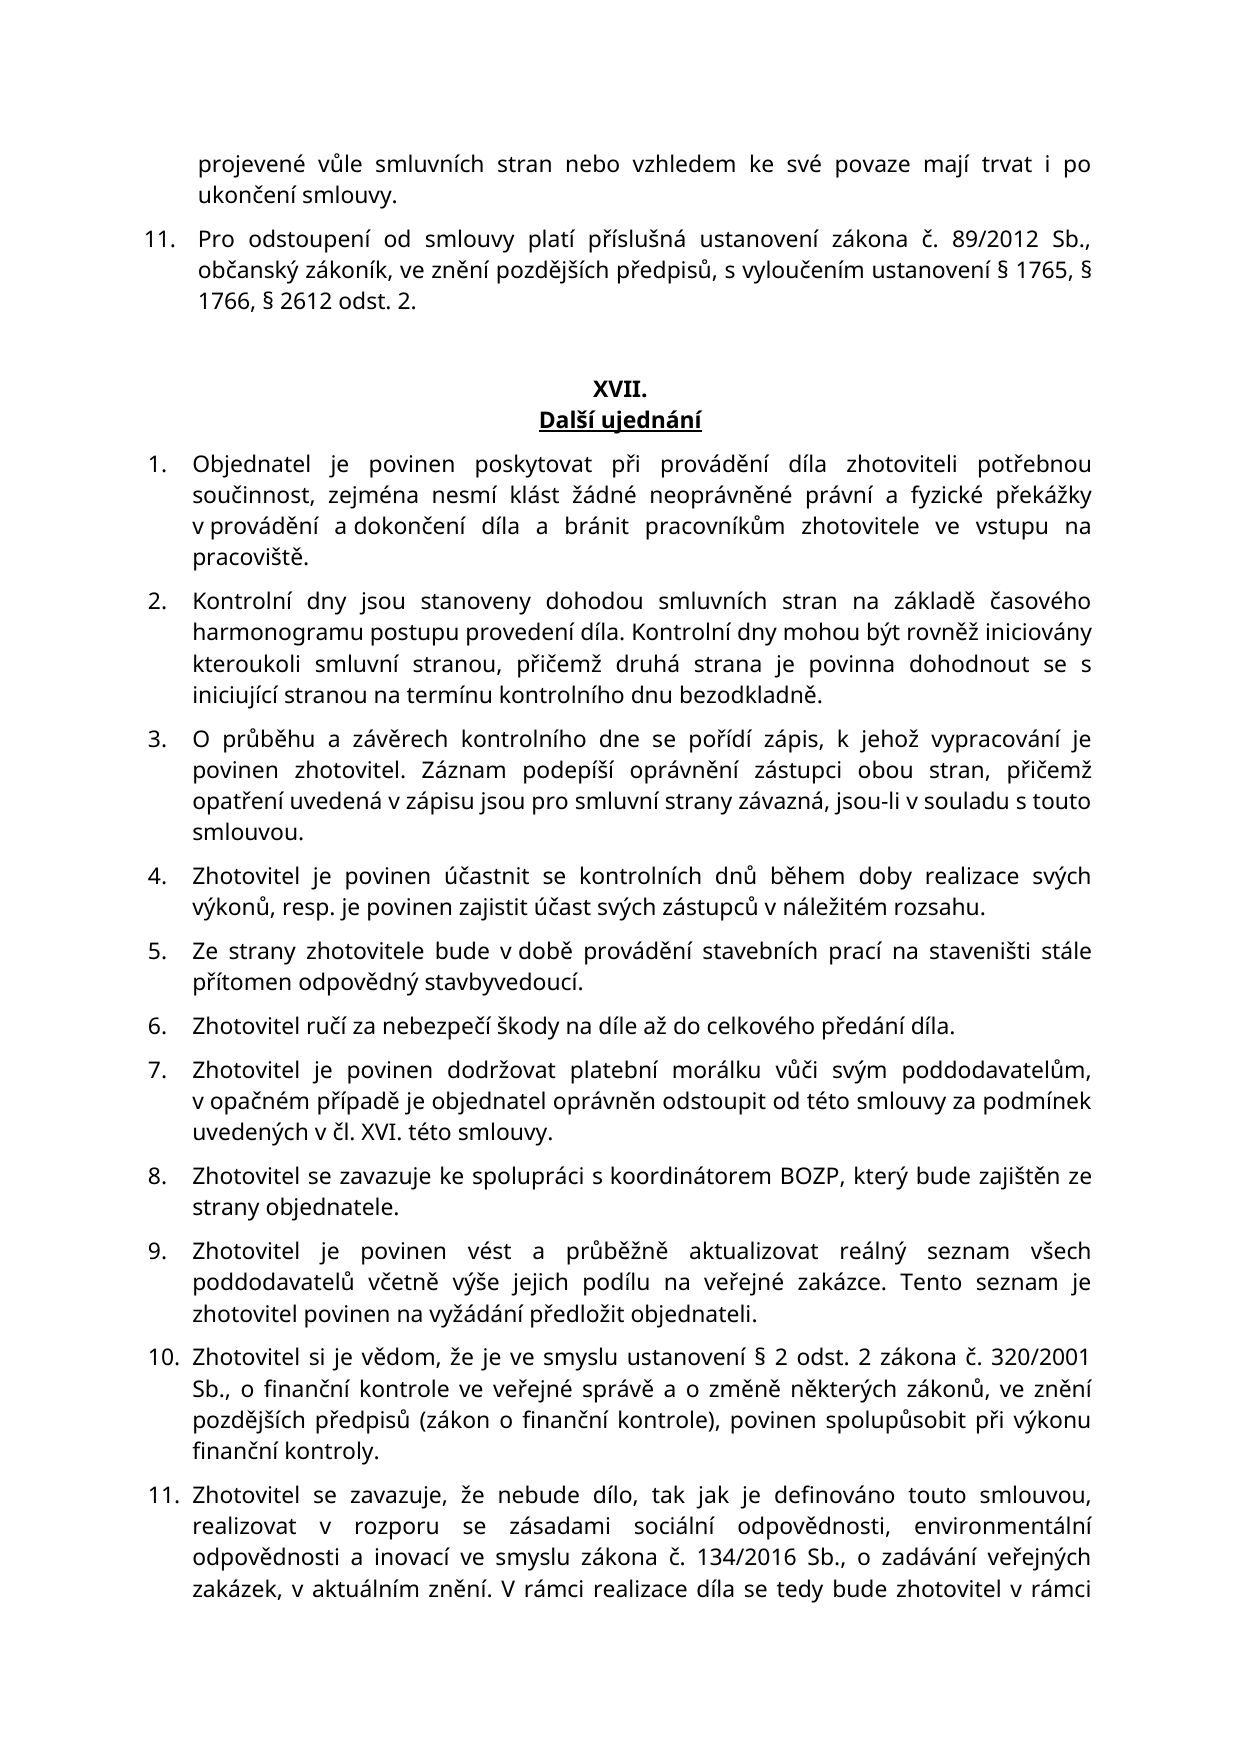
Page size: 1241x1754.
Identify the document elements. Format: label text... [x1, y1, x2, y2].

list Zhotovitel se zavazuje ke spolupráci s koordinátorem BOZP, který bude zajištěn ze strany objednatele. [148, 1160, 1093, 1223]
list Zhotovitel ručí za nebezpečí škody na díle až do celkového předání díla. [148, 1010, 1093, 1041]
list Pro odstoupení od smlouvy platí příslušná ustanovení zákona č. 89/2012 Sb., občanský zákoník, ve znění pozdějších předpisů, s vyloučením ustanovení § 1765, § 1766, § 2612 odst. 2. [143, 223, 1093, 316]
list Zhotovitel je povinen účastnit se kontrolních dnů během doby realizace svých výkonů, resp. je povinen zajistit účast svých zástupců v náležitém rozsahu. [148, 860, 1093, 923]
list Zhotovitel je povinen dodržovat platební morálku vůči svým poddodavatelům, v opačném případě je objednatel oprávněn odstoupit od této smlouvy za podmínek uvedených v čl. XVI. této smlouvy. [148, 1054, 1093, 1148]
list Ze strany zhotovitele bude v době provádění stavebních prací na staveništi stále přítomen odpovědný stavbyvedoucí. [148, 935, 1093, 998]
text XVII. [148, 373, 1093, 404]
list O průběhu a závěrech kontrolního dne se pořídí zápis, k jehož vypracování je povinen zhotovitel. Záznam podepíší oprávnění zástupci obou stran, přičemž opatření uvedená v zápisu jsou pro smluvní strany závazná, jsou-li v souladu s touto smlouvou. [148, 723, 1093, 848]
list Zhotovitel si je vědom, že je ve smyslu ustanovení § 2 odst. 2 zákona č. 320/2001 Sb., o finanční kontrole ve veřejné správě a o změně některých zákonů, ve znění pozdějších předpisů (zákon o finanční kontrole), povinen spolupůsobit při výkonu finanční kontroly. [148, 1341, 1093, 1466]
list Zhotovitel je povinen vést a průběžně aktualizovat reálný seznam všech poddodavatelů včetně výše jejich podílu na veřejné zakázce. Tento seznam je zhotovitel povinen na vyžádání předložit objednateli. [148, 1235, 1093, 1329]
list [148, 1479, 1093, 1604]
text Další ujednání [148, 404, 1093, 435]
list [143, 148, 1093, 210]
list Objednatel je povinen poskytovat při provádění díla zhotoviteli potřebnou součinnost, zejména nesmí klást žádné neoprávněné právní a fyzické překážky v provádění a dokončení díla a bránit pracovníkům zhotovitele ve vstupu na pracoviště. [148, 448, 1093, 573]
list Kontrolní dny jsou stanoveny dohodou smluvních stran na základě časového harmonogramu postupu provedení díla. Kontrolní dny mohou být rovněž iniciovány kteroukoli smluvní stranou, přičemž druhá strana je povinna dohodnout se s iniciující stranou na termínu kontrolního dnu bezodkladně. [148, 585, 1093, 710]
